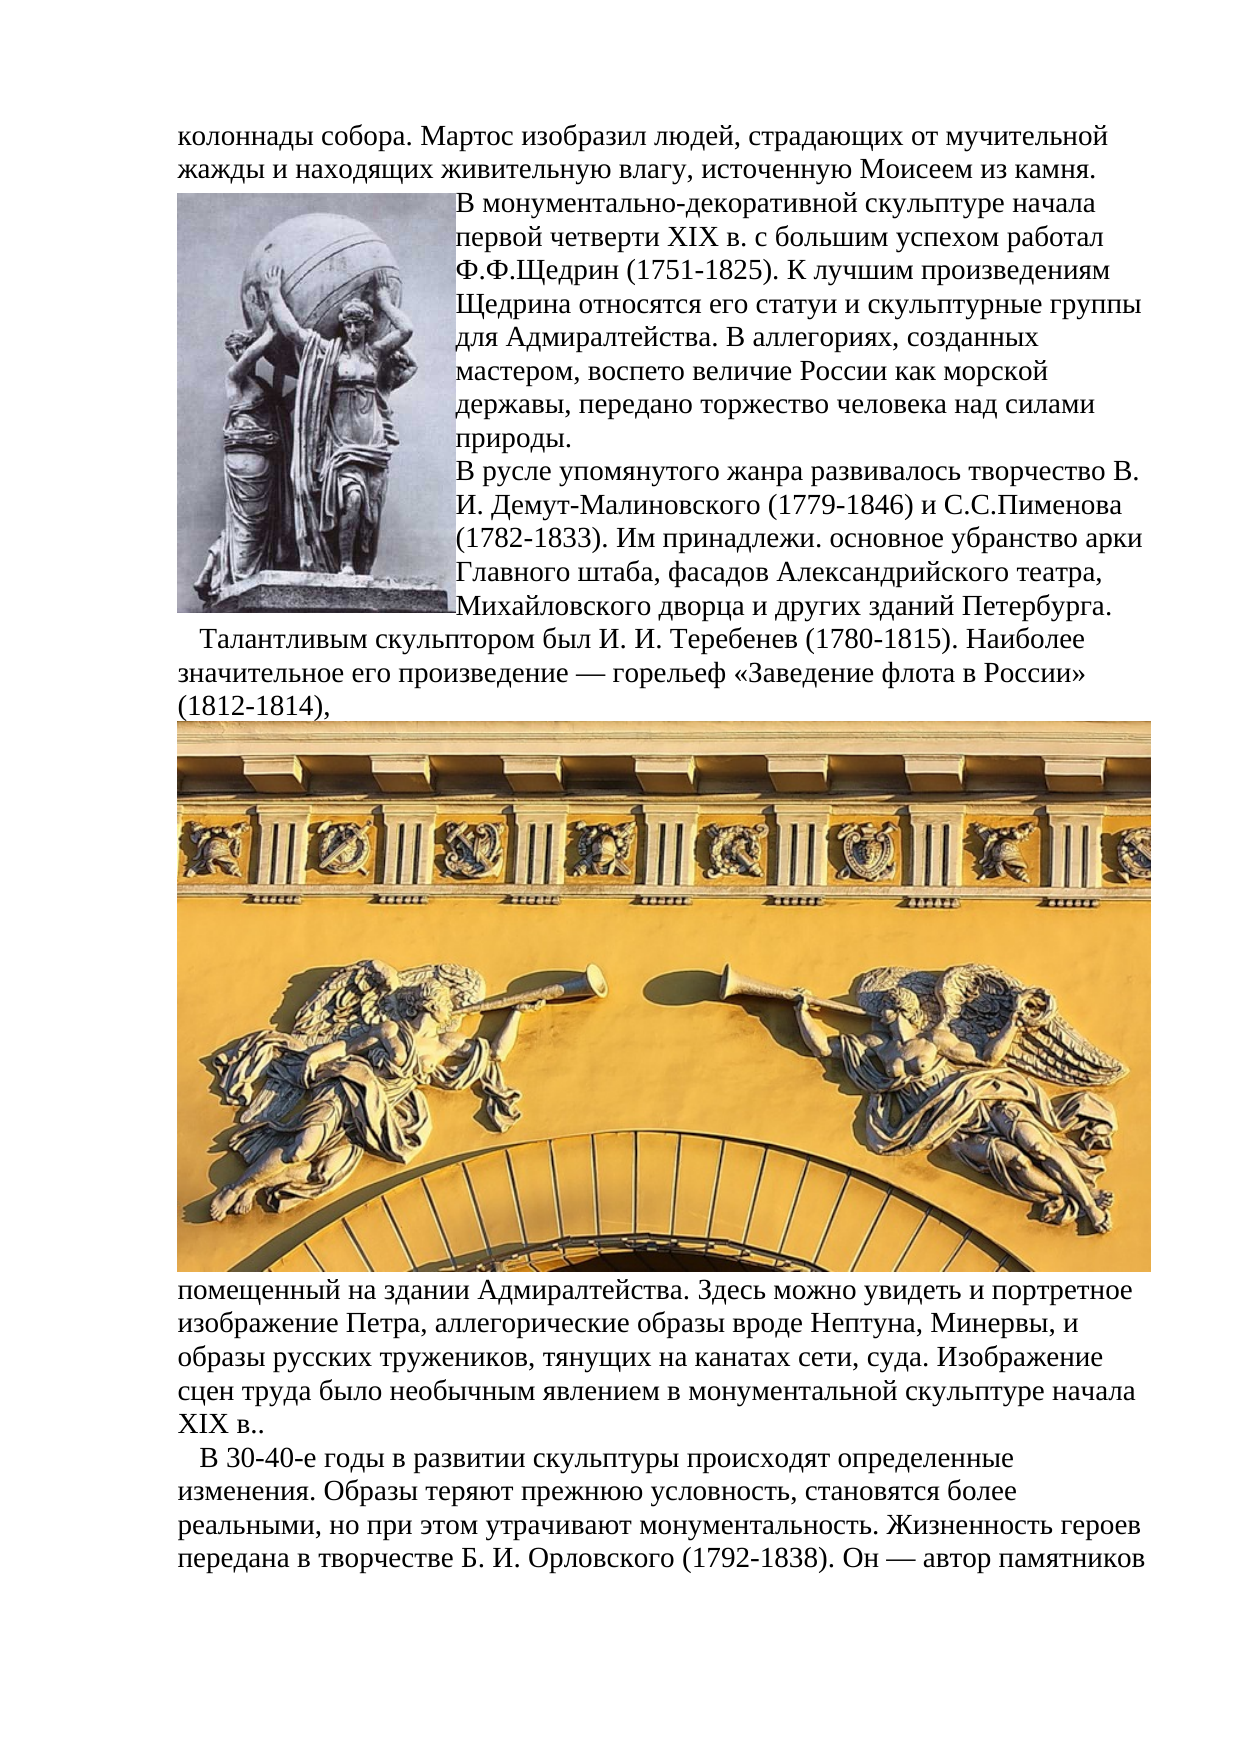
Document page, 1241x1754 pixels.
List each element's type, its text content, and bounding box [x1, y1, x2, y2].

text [177, 1440, 1152, 1574]
text В монументально-декоративной скульптуре начала первой четверти XIX в. с большим успехом работал Ф.Ф.Щедрин (1751-1825). К лучшим произведениям Щедрина относятся его статуи и скульптурные группы для Адмиралтейства. В аллегориях, созданных мастером, воспето величие России как морской державы, передано торжество человека над силами природы. [177, 185, 1152, 453]
picture [177, 721, 1151, 1272]
text В русле упомянутого жанра развивалось творчество В. И. Демут-Малиновского (1779-1846) и С.С.Пименова (1782-1833). Им принадлежи. основное убранство арки Главного штаба, фасадов Александрийского театра, Михайловского дворца и других зданий Петербурга. [177, 453, 1152, 621]
